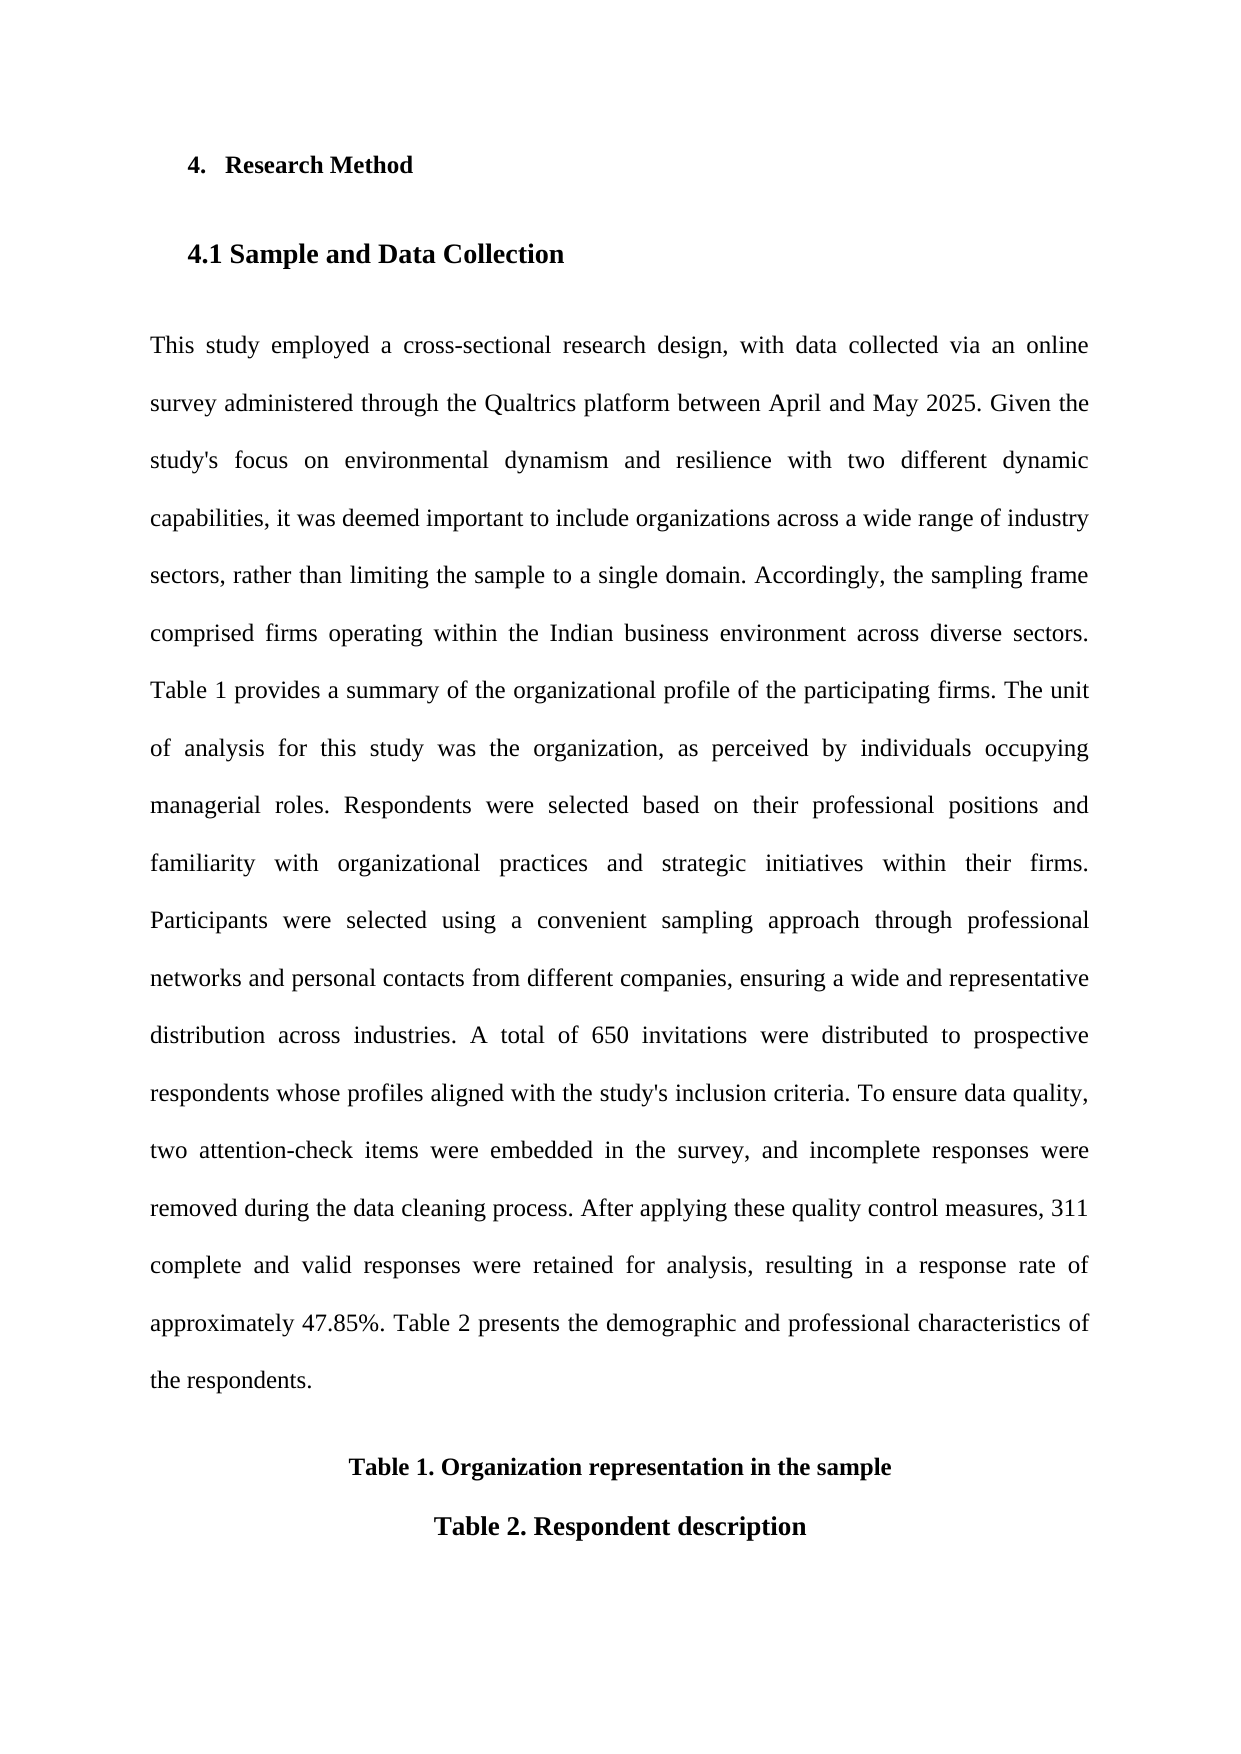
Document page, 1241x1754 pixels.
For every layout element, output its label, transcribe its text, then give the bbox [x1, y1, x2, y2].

list Research Method [187, 150, 1090, 179]
text This study employed a cross-sectional research design, with data collected via an online survey administered through the Qualtrics platform between April and May 2025. Given the study's focus on environmental dynamism and resilience with two different dynamic capabilities, it was deemed important to include organizations across a wide range of industry sectors, rather than limiting the sample to a single domain. Accordingly, the sampling frame comprised firms operating within the Indian business environment across diverse sectors. Table 1 provides a summary of the organizational profile of the participating firms. The unit of analysis for this study was the organization, as perceived by individuals occupying managerial roles. Respondents were selected based on their professional positions and familiarity with organizational practices and strategic initiatives within their firms. Participants were selected using a convenient sampling approach through professional networks and personal contacts from different companies, ensuring a wide and representative distribution across industries. A total of 650 invitations were distributed to prospective respondents whose profiles aligned with the study's inclusion criteria. To ensure data quality, two attention-check items were embedded in the survey, and incomplete responses were removed during the data cleaning process. After applying these quality control measures, 311 complete and valid responses were retained for analysis, resulting in a response rate of approximately 47.85%. Table 2 presents the demographic and professional characteristics of the respondents. [150, 331, 1090, 1394]
text Table 2. Respondent description [150, 1510, 1090, 1541]
text Table 1. Organization representation in the sample [150, 1452, 1090, 1481]
text 4.1 Sample and Data Collection [187, 237, 1090, 269]
